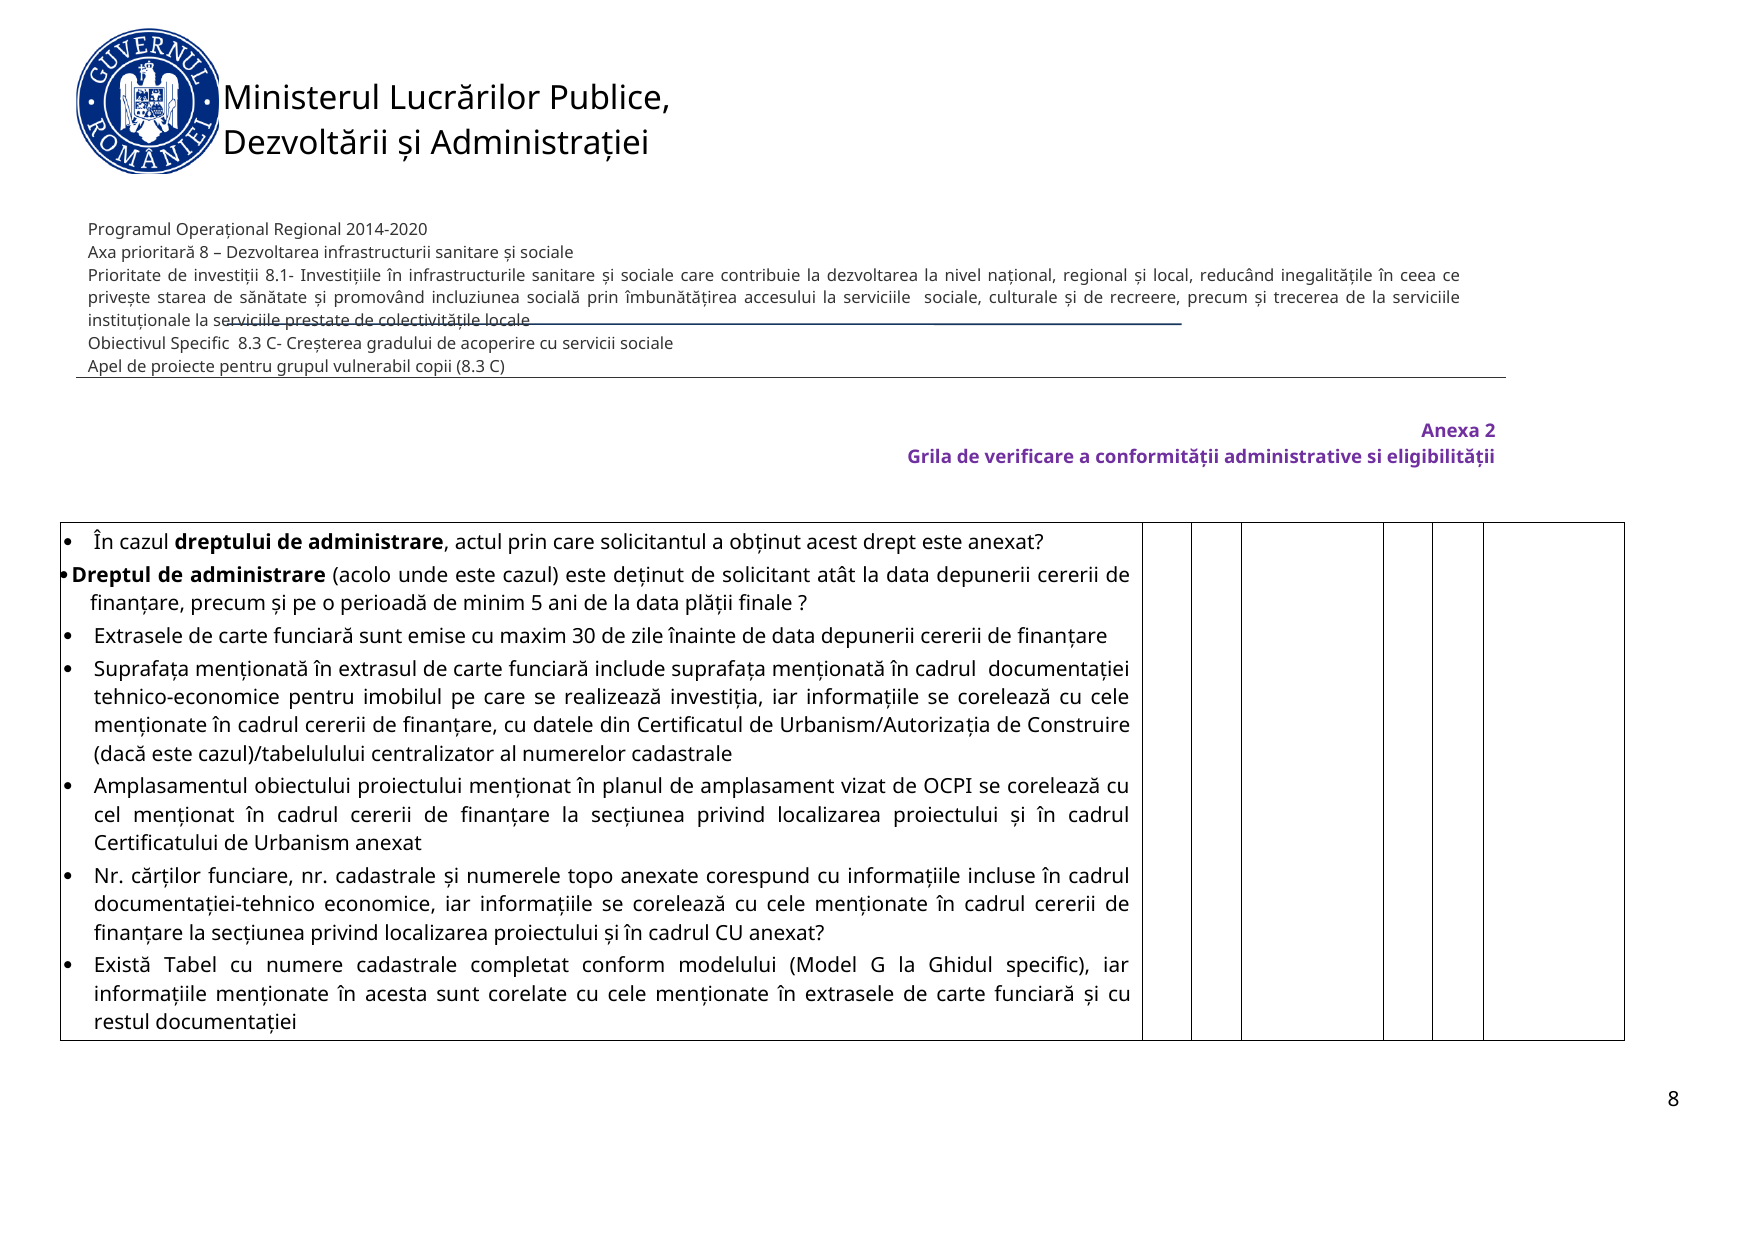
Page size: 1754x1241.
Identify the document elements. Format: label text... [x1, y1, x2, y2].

table_cell [1433, 523, 1483, 1040]
table_cell [1484, 523, 1624, 1040]
picture [75, 28, 219, 172]
table_cell [1242, 523, 1383, 1040]
table_cell Documente privind dreptul de proprietate/administrare sunt anexate? Documente ce dovedesc dreptul de proprietate/administrare asupra clădirii şi terenului ce constituie obiectul proiectului Extrasele de carte funciară sunt anexate? Planul de amplasament vizat de OCPI este anexat? În cazul dreptului de administrare, actul prin care solicitantul a obţinut acest drept este anexat? Dreptul de administrare (acolo unde este cazul) este deţinut de solicitant atât la data depunerii cererii de finanţare, precum şi pe o perioadă de minim 5 ani de la data plății finale ? Extrasele de carte funciară sunt emise cu maxim 30 de zile înainte de data depunerii cererii de finanţare Suprafaţa menţionată în extrasul de carte funciară include suprafaţa menţionată în cadrul documentației tehnico-economice pentru imobilul pe care se realizează investiția, iar informațiile se corelează cu cele menționate în cadrul cererii de finanțare, cu datele din Certificatul de Urbanism/Autorizaţia de Construire (dacă este cazul)/tabelulului centralizator al numerelor cadastrale Amplasamentul obiectului proiectului menţionat în planul de amplasament vizat de OCPI se corelează cu cel menționat în cadrul cererii de finanțare la secțiunea privind localizarea proiectului și în cadrul Certificatului de Urbanism anexat Nr. cărţilor funciare, nr. cadastrale şi numerele topo anexate corespund cu informațiile incluse în cadrul documentației-tehnico economice, iar informațiile se corelează cu cele menționate în cadrul cererii de finanțare la secțiunea privind localizarea proiectului și în cadrul CU anexat? Există Tabel cu numere cadastrale completat conform modelului (Model G la Ghidul specific), iar informaţiile menţionate în acesta sunt corelate cu cele menţionate în extrasele de carte funciară şi cu restul documentaţiei [61, 523, 1142, 1040]
table_cell [1192, 523, 1241, 1040]
table_cell [1143, 523, 1191, 1040]
table_cell [1384, 523, 1432, 1040]
